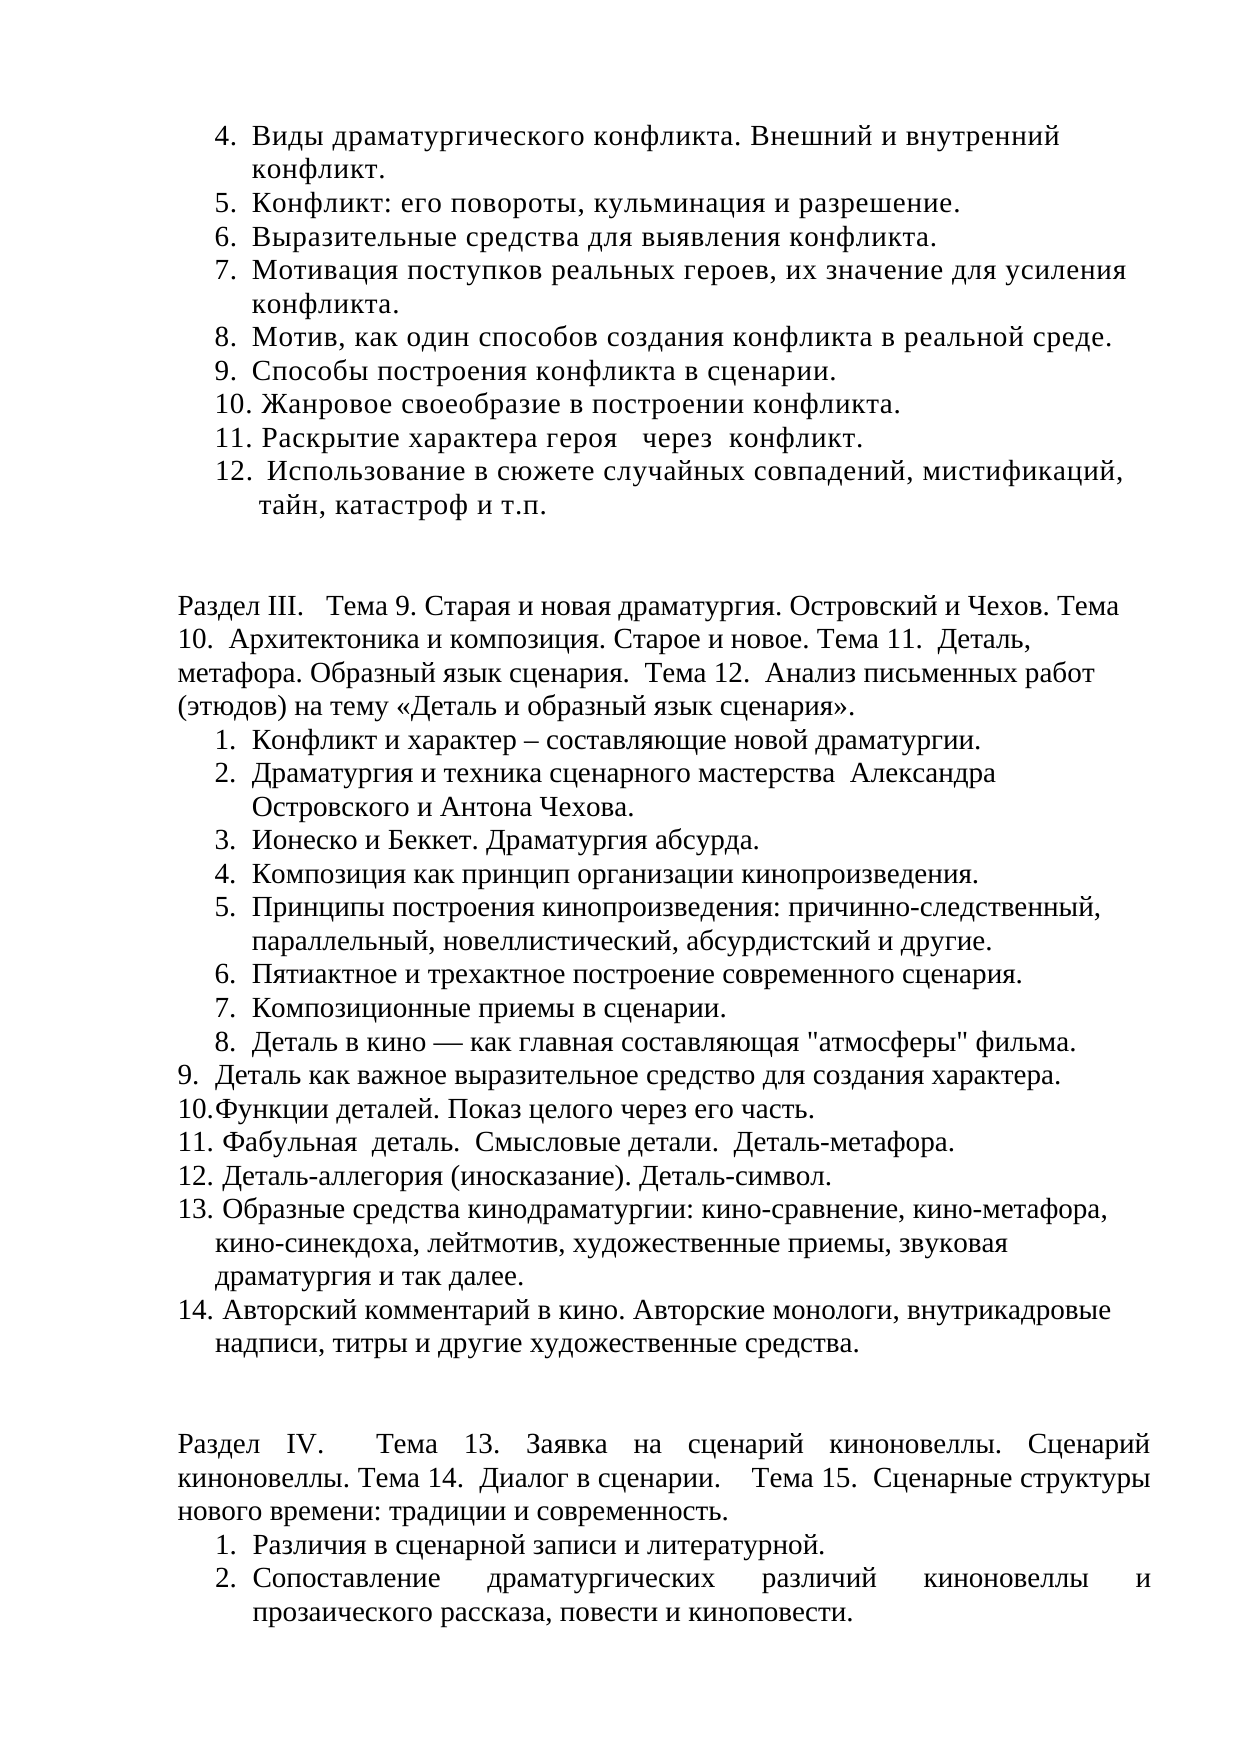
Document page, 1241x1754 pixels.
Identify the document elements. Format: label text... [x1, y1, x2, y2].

list Мотив, как один способов создания конфликта в реальной среде. [214, 319, 1152, 353]
list Использование в сюжете случайных совпадений, мистификаций, тайн, катастроф и т.п. [215, 453, 1152, 521]
list Образные средства кинодраматургии: кино-сравнение, кино-метафора, кино-синекдоха, лейтмотив, художественные приемы, звуковая драматургия и так далее. [177, 1191, 1152, 1292]
text Раздел IV. Тема 13. Заявка на сценарий киноновеллы. Сценарий киноновеллы. Тема 14. Диалог в сценарии. Тема 15. Сценарные структуры нового времени: традиции и современность. [177, 1426, 1152, 1527]
list Конфликт и характер – составляющие новой драматургии. [214, 722, 1152, 755]
list Драматургия и техника сценарного мастерства Александра Островского и Антона Чехова. [214, 755, 1152, 822]
list Композиционные приемы в сценарии. [214, 990, 1152, 1024]
list Деталь в кино — как главная составляющая "атмосферы" фильма. [214, 1024, 1152, 1057]
list Ионеско и Беккет. Драматургия абсурда. [214, 822, 1152, 856]
list Виды драматургического конфликта. Внешний и внутренний конфликт. [214, 118, 1152, 185]
text 10. Жанровое своеобразие в построении конфликта. [214, 386, 1152, 420]
list Конфликт: его повороты, кульминация и разрешение. [214, 185, 1152, 219]
list Функции деталей. Показ целого через его часть. [177, 1091, 1152, 1124]
list Фабульная деталь. Смысловые детали. Деталь-метафора. [177, 1124, 1152, 1158]
list Пятиактное и трехактное построение современного сценария. [214, 957, 1152, 990]
list Способы построения конфликта в сценарии. [214, 353, 1152, 386]
list Деталь как важное выразительное средство для создания характера. [177, 1057, 1152, 1091]
text 11. Раскрытие характера героя через конфликт. [214, 420, 1152, 453]
list Авторский комментарий в кино. Авторские монологи, внутрикадровые надписи, титры и другие художественные средства. [177, 1292, 1152, 1359]
list Выразительные средства для выявления конфликта. [214, 219, 1152, 252]
list Сопоставление драматургических различий киноновеллы и прозаического рассказа, повести и киноповести. [215, 1560, 1152, 1627]
list Различия в сценарной записи и литературной. [215, 1527, 1152, 1560]
list Композиция как принцип организации кинопроизведения. [214, 856, 1152, 889]
text Раздел III. Тема 9. Старая и новая драматургия. Островский и Чехов. Тема 10. Архитектоника и композиция. Старое и новое. Тема 11. Деталь, метафора. Образный язык сценария. Тема 12. Анализ письменных работ (этюдов) на тему «Деталь и образный язык сценария». [177, 588, 1152, 722]
list Деталь-аллегория (иносказание). Деталь-символ. [177, 1158, 1152, 1191]
list Принципы построения кинопроизведения: причинно-следственный, параллельный, новеллистический, абсурдистский и другие. [214, 889, 1152, 957]
list Мотивация поступков реальных героев, их значение для усиления конфликта. [214, 252, 1152, 319]
